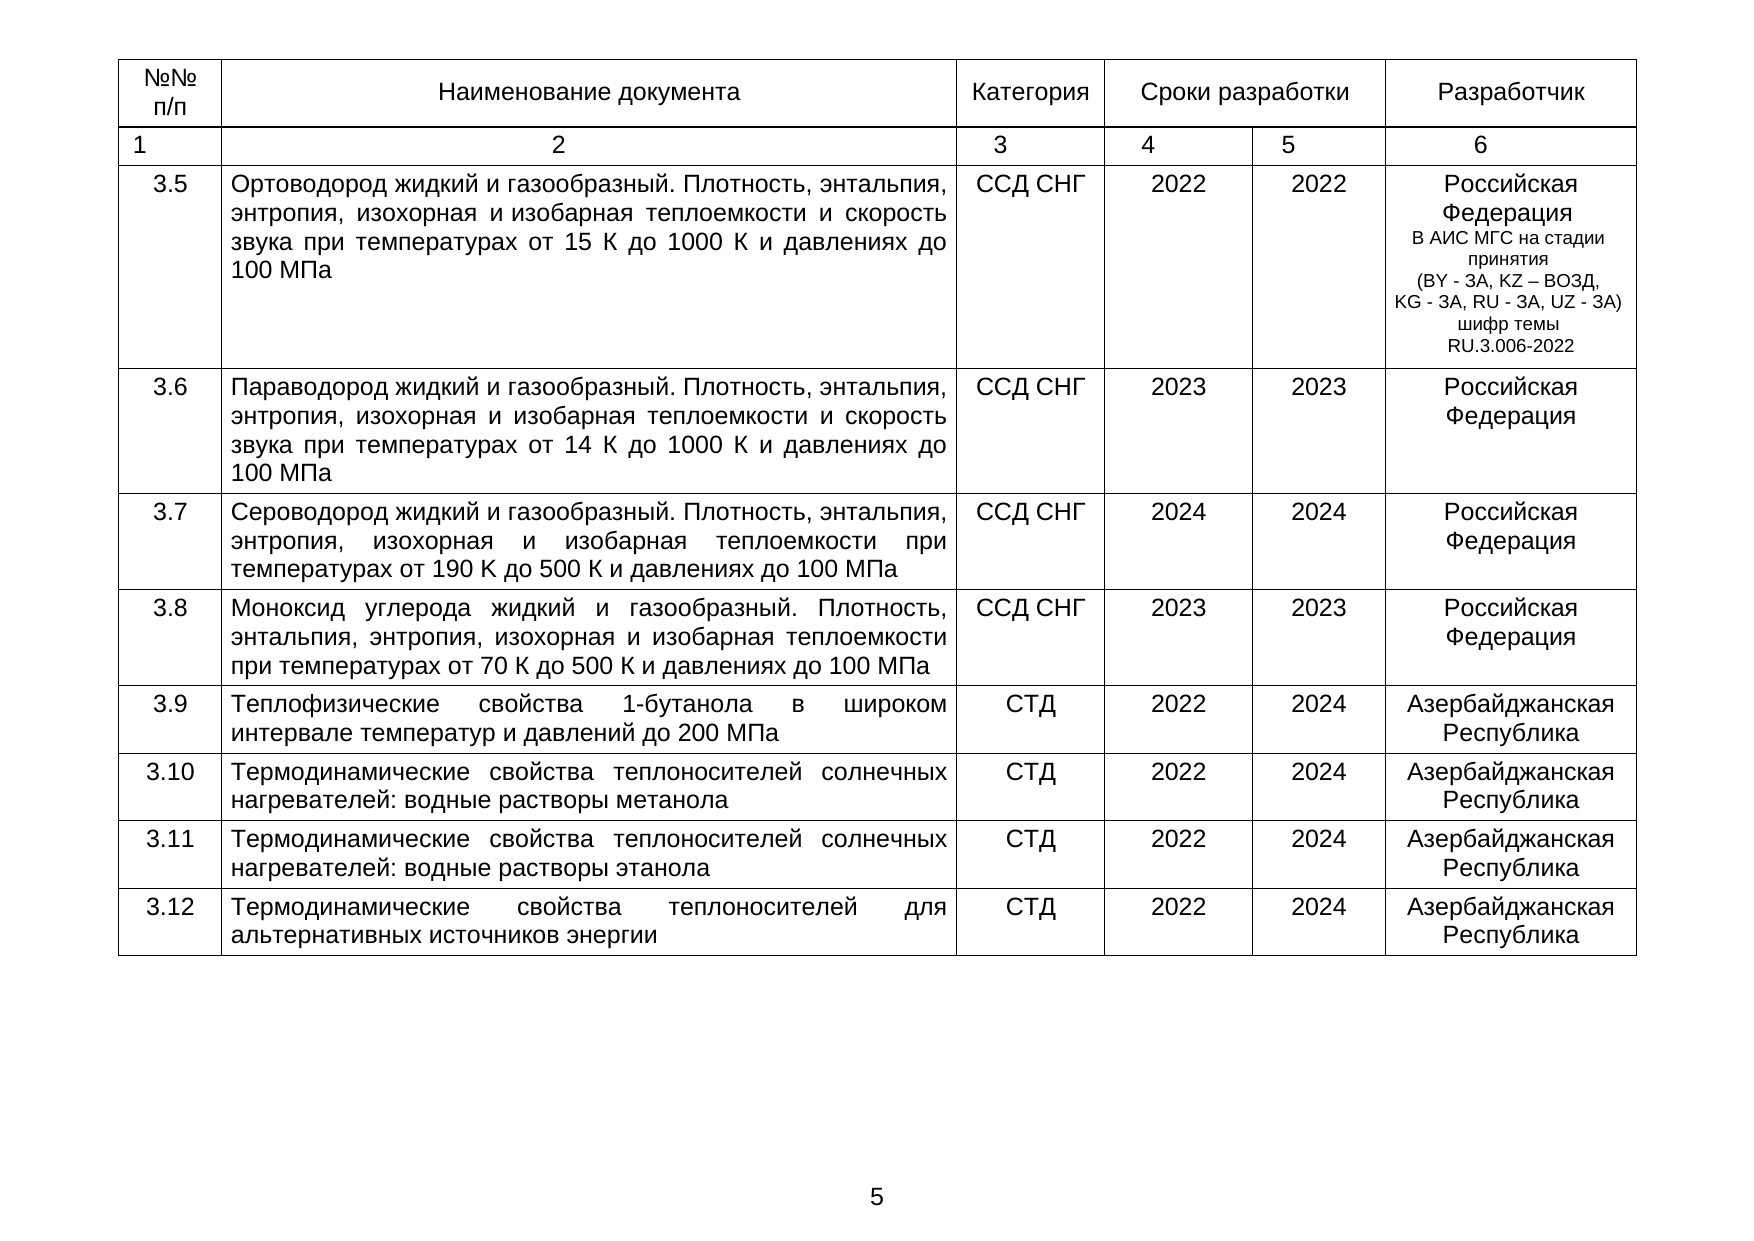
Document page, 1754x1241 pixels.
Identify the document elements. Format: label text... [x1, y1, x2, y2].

table_cell 2022 [1253, 166, 1385, 368]
table_cell 2022 [1105, 754, 1252, 820]
table_cell [1386, 128, 1636, 165]
table_cell Термодинамические свойства теплоносителей солнечных нагревателей: водные растворы метанола [222, 754, 956, 820]
table_cell Моноксид углерода жидкий и газообразный. Плотность, энтальпия, энтропия, изохорная и изобарная теплоемкости при температурах от 70 К до 500 К и давлениях до 100 МПа [222, 590, 956, 685]
table_cell Сероводород жидкий и газообразный. Плотность, энтальпия, энтропия, изохорная и изобарная теплоемкости при температурах от 190 K до 500 К и давлениях до 100 МПа [222, 494, 956, 589]
table_cell Теплофизические свойства 1-бутанола в широком интервале температур и давлений до 200 МПа [222, 686, 956, 753]
table_cell [222, 128, 956, 165]
table_cell 3.7 [119, 494, 221, 589]
table_cell Российская Федерация В АИС МГС на стадии принятия (BY - ЗА, KZ – ВОЗД, KG - ЗА, RU - ЗА, UZ - ЗА) шифр темы RU.3.006-2022 [1386, 166, 1636, 368]
table_cell [957, 128, 1104, 165]
table_cell Параводород жидкий и газообразный. Плотность, энтальпия, энтропия, изохорная и изобарная теплоемкости и скорость звука при температурах от 14 К до 1000 К и давлениях до 100 МПа [222, 369, 956, 493]
table_cell 2023 [1253, 369, 1385, 493]
table_cell Азербайджанская Республика [1386, 889, 1636, 955]
table_cell 3.10 [119, 754, 221, 820]
table_cell СТД [957, 754, 1104, 820]
table_cell СТД [957, 821, 1104, 887]
table_cell Ортоводород жидкий и газообразный. Плотность, энтальпия, энтропия, изохорная и изобарная теплоемкости и скорость звука при температурах от 15 К до 1000 К и давлениях до 100 МПа [222, 166, 956, 368]
table_cell 2024 [1253, 754, 1385, 820]
table_header Сроки разработки [1105, 60, 1385, 126]
table_cell [119, 128, 221, 165]
table_cell Азербайджанская Республика [1386, 754, 1636, 820]
table_cell Российская Федерация [1386, 494, 1636, 589]
table_header Разработчик [1386, 60, 1636, 126]
table_cell ССД СНГ [957, 590, 1104, 685]
table_cell 2023 [1105, 590, 1252, 685]
table_cell 2023 [1253, 590, 1385, 685]
table_cell 2024 [1253, 494, 1385, 589]
table_cell 2024 [1253, 686, 1385, 753]
table_cell 3.8 [119, 590, 221, 685]
table_cell [1253, 128, 1385, 165]
table_cell Российская Федерация [1386, 590, 1636, 685]
table_cell Азербайджанская Республика [1386, 686, 1636, 753]
table_cell ССД СНГ [957, 369, 1104, 493]
table_cell Азербайджанская Республика [1386, 821, 1636, 887]
table_cell СТД [957, 889, 1104, 955]
table_cell 2024 [1105, 494, 1252, 589]
table_cell Термодинамические свойства теплоносителей для альтернативных источников энергии [222, 889, 956, 955]
table_cell 2024 [1253, 821, 1385, 887]
table_cell 2022 [1105, 821, 1252, 887]
table_cell 2022 [1105, 166, 1252, 368]
table_cell 3.9 [119, 686, 221, 753]
table_cell 2023 [1105, 369, 1252, 493]
table_cell 3.11 [119, 821, 221, 887]
table_header Наименование документа [222, 60, 956, 126]
table_cell 2024 [1253, 889, 1385, 955]
table_cell 2022 [1105, 889, 1252, 955]
table_cell 3.12 [119, 889, 221, 955]
table_cell 3.5 [119, 166, 221, 368]
table_cell [1105, 128, 1252, 165]
table_cell 3.6 [119, 369, 221, 493]
table_cell ССД СНГ [957, 166, 1104, 368]
table_cell Термодинамические свойства теплоносителей солнечных нагревателей: водные растворы этанола [222, 821, 956, 887]
table_cell Российская Федерация [1386, 369, 1636, 493]
table_header Категория [957, 60, 1104, 126]
table_cell 2022 [1105, 686, 1252, 753]
table_cell ССД СНГ [957, 494, 1104, 589]
table_header №№ п/п [119, 60, 221, 126]
table_cell СТД [957, 686, 1104, 753]
